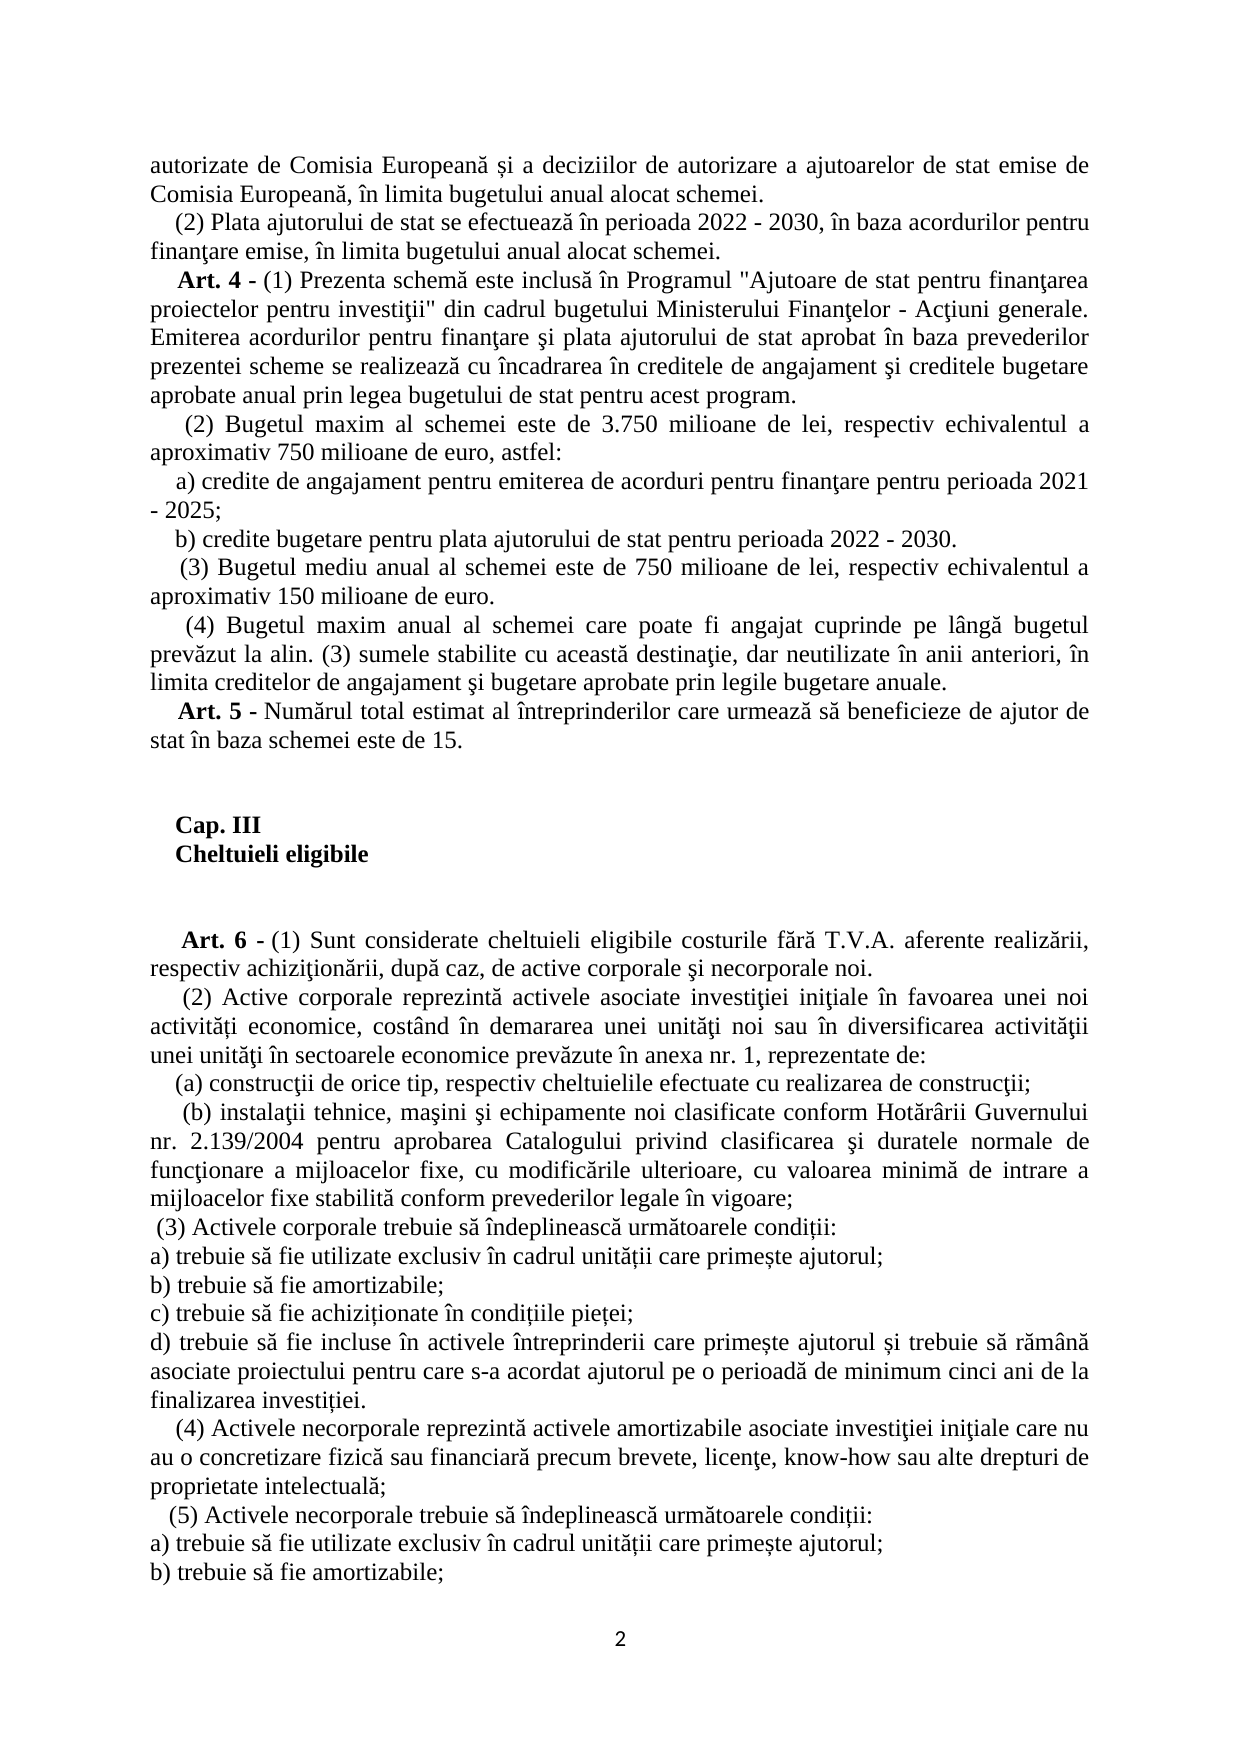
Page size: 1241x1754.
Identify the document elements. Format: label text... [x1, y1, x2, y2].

text (3) Activele corporale trebuie să îndeplinească următoarele condiții: [150, 1212, 1090, 1241]
text a) trebuie să fie utilizate exclusiv în cadrul unității care primește ajutorul; [150, 1528, 1090, 1557]
text (2) Plata ajutorului de stat se efectuează în perioada 2022 - 2030, în baza acordurilor pentru finanţare emise, în limita bugetului anual alocat schemei. [150, 207, 1090, 265]
text b) credite bugetare pentru plata ajutorului de stat pentru perioada 2022 - 2030. [150, 524, 1090, 552]
text Cap. III [150, 811, 1090, 839]
text Art. 4 - (1) Prezenta schemă este inclusă în Programul "Ajutoare de stat pentru finanţarea proiectelor pentru investiţii" din cadrul bugetului Ministerului Finanţelor - Acţiuni generale. Emiterea acordurilor pentru finanţare şi plata ajutorului de stat aprobat în baza prevederilor prezentei scheme se realizează cu încadrarea în creditele de angajament şi creditele bugetare aprobate anual prin legea bugetului de stat pentru acest program. [150, 265, 1090, 409]
text Art. 6 - (1) Sunt considerate cheltuieli eligibile costurile fără T.V.A. aferente realizării, respectiv achiziţionării, după caz, de active corporale şi necorporale noi. [150, 925, 1090, 982]
text (2) Bugetul maxim al schemei este de 3.750 milioane de lei, respectiv echivalentul a aproximativ 750 milioane de euro, astfel: [150, 409, 1090, 466]
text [150, 150, 1090, 207]
text (5) Activele necorporale trebuie să îndeplinească următoarele condiții: [150, 1500, 1090, 1528]
text Art. 5 - Numărul total estimat al întreprinderilor care urmează să beneficieze de ajutor de stat în baza schemei este de 15. [150, 696, 1090, 754]
text b) trebuie să fie amortizabile; [150, 1557, 1090, 1586]
text (3) Bugetul mediu anual al schemei este de 750 milioane de lei, respectiv echivalentul a aproximativ 150 milioane de euro. [150, 552, 1090, 610]
text (4) Activele necorporale reprezintă activele amortizabile asociate investiţiei iniţiale care nu au o concretizare fizică sau financiară precum brevete, licenţe, know-how sau alte drepturi de proprietate intelectuală; [150, 1413, 1090, 1500]
text Cheltuieli eligibile [150, 839, 1090, 868]
text a) trebuie să fie utilizate exclusiv în cadrul unității care primește ajutorul; [150, 1241, 1090, 1270]
text (b) instalaţii tehnice, maşini şi echipamente noi clasificate conform Hotărârii Guvernului nr. 2.139/2004 pentru aprobarea Catalogului privind clasificarea şi duratele normale de funcţionare a mijloacelor fixe, cu modificările ulterioare, cu valoarea minimă de intrare a mijloacelor fixe stabilită conform prevederilor legale în vigoare; [150, 1097, 1090, 1212]
text (2) Active corporale reprezintă activele asociate investiţiei iniţiale în favoarea unei noi activități economice, costând în demararea unei unităţi noi sau în diversificarea activităţii unei unităţi în sectoarele economice prevăzute în anexa nr. 1, reprezentate de: [150, 982, 1090, 1068]
text (a) construcţii de orice tip, respectiv cheltuielile efectuate cu realizarea de construcţii; [150, 1068, 1090, 1097]
text a) credite de angajament pentru emiterea de acorduri pentru finanţare pentru perioada 2021 - 2025; [150, 466, 1090, 524]
text b) trebuie să fie amortizabile; [150, 1270, 1090, 1298]
text c) trebuie să fie achiziționate în condițiile pieței; [150, 1298, 1090, 1327]
text d) trebuie să fie incluse în activele întreprinderii care primește ajutorul și trebuie să rămână asociate proiectului pentru care s-a acordat ajutorul pe o perioadă de minimum cinci ani de la finalizarea investiției. [150, 1327, 1090, 1413]
text (4) Bugetul maxim anual al schemei care poate fi angajat cuprinde pe lângă bugetul prevăzut la alin. (3) sumele stabilite cu această destinaţie, dar neutilizate în anii anteriori, în limita creditelor de angajament şi bugetare aprobate prin legile bugetare anuale. [150, 610, 1090, 696]
